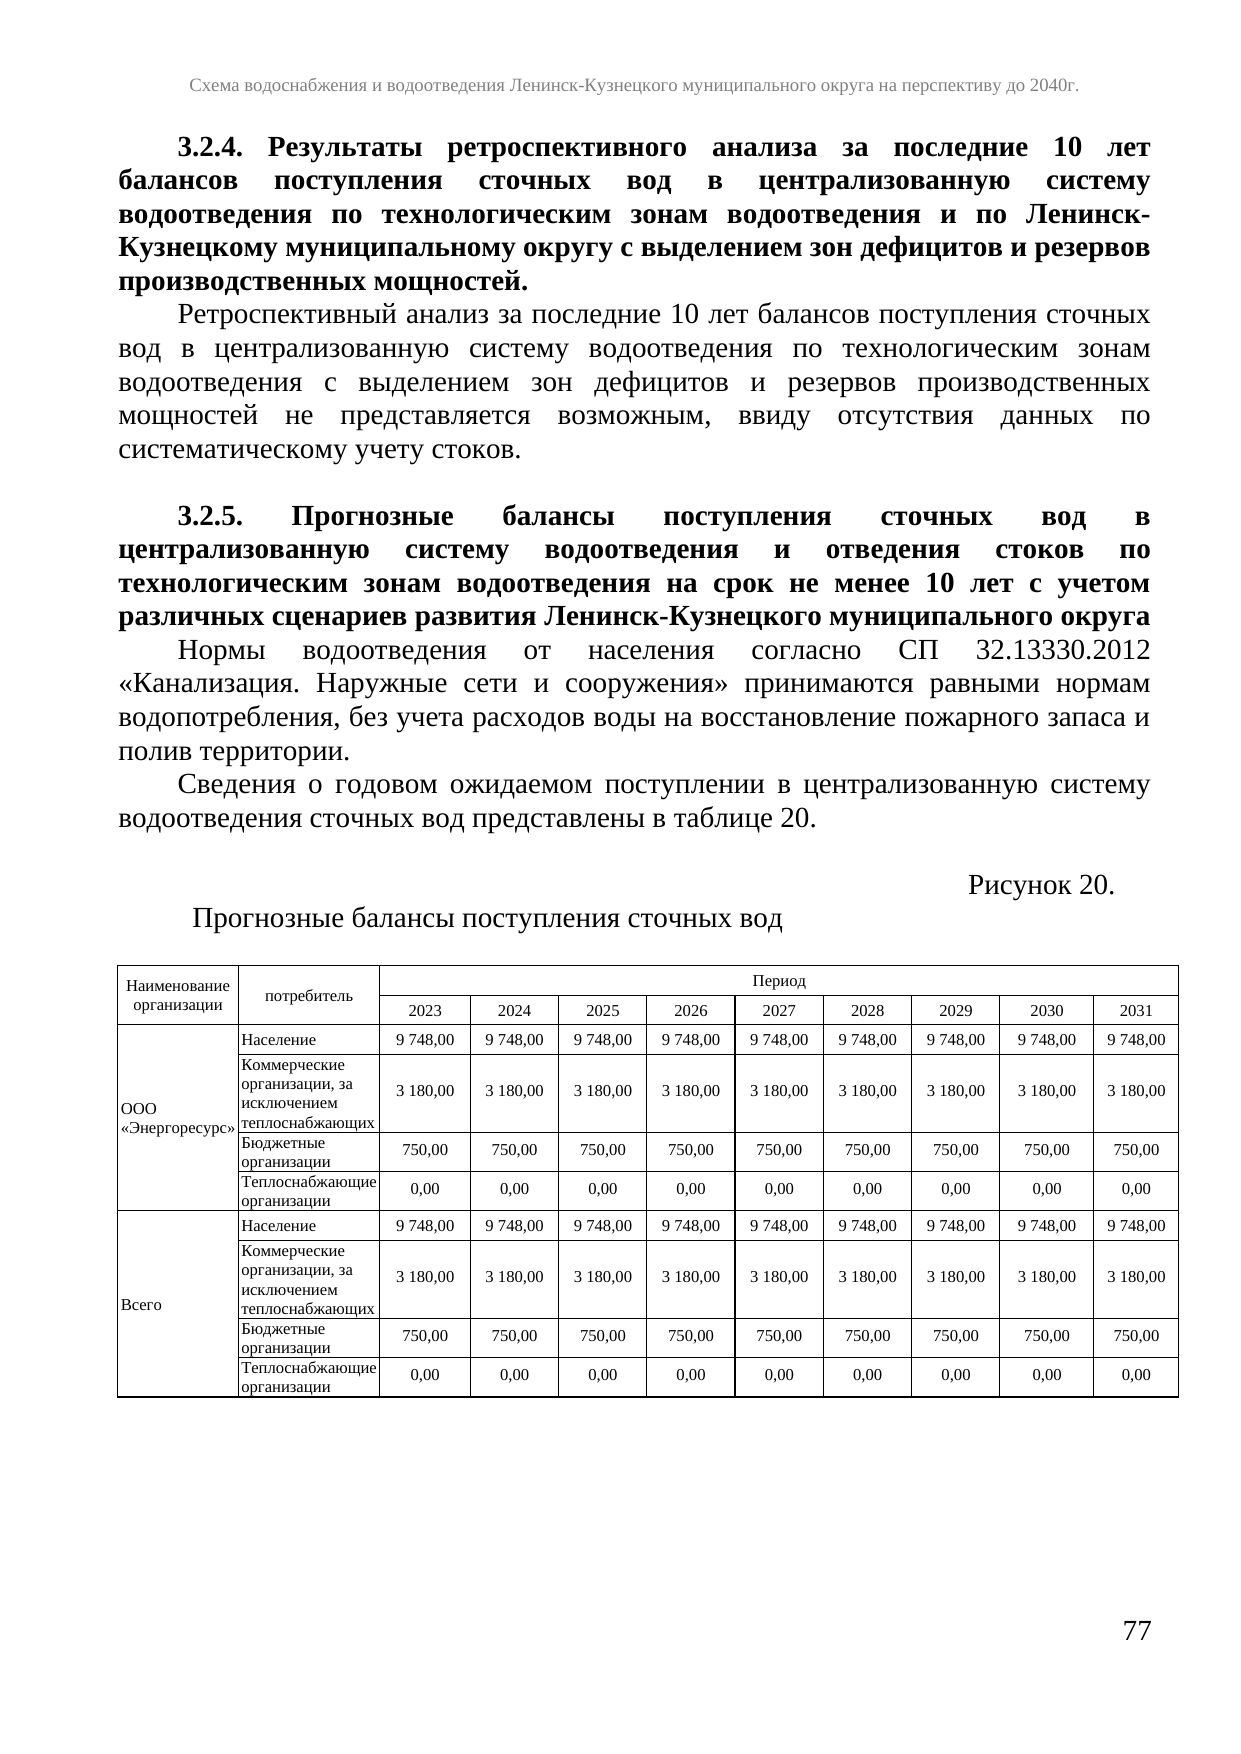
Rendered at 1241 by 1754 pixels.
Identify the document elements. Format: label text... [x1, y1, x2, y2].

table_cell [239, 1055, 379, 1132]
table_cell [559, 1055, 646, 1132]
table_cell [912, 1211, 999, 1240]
subtitle 3.2.5. Прогнозные балансы поступления сточных вод в централизованную систему водоотведения и отведения стоков по технологическим зонам водоотведения на срок не менее 10 лет с учетом различных сценариев развития Ленинск-Кузнецкого муниципального округа [118, 498, 1152, 632]
text Ретроспективный анализ за последние 10 лет балансов поступления сточных вод в централизованную систему водоотведения по технологическим зонам водоотведения с выделением зон дефицитов и резервов производственных мощностей не представляется возможным, ввиду отсутствия данных по систематическому учету стоков. [118, 297, 1152, 464]
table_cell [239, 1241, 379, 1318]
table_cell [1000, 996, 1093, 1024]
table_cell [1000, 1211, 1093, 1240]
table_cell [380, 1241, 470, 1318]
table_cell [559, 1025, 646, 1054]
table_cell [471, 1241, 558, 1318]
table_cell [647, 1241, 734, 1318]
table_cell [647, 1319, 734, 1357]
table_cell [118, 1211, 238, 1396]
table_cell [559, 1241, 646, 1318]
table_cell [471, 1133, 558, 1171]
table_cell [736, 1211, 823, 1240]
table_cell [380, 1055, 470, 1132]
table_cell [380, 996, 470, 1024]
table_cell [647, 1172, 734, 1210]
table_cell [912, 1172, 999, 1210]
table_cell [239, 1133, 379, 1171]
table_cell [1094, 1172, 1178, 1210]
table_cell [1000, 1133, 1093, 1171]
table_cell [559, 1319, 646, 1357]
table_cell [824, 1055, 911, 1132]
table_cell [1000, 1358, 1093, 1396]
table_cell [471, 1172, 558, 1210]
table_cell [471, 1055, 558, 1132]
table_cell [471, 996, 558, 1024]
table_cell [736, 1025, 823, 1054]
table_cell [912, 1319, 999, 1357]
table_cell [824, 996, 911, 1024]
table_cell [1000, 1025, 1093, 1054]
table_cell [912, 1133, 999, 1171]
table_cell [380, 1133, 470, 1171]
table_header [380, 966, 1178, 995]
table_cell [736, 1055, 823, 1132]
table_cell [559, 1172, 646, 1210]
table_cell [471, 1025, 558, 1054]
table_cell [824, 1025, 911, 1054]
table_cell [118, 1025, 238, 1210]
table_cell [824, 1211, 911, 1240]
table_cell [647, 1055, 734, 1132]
text Прогнозные балансы поступления сточных вод [118, 900, 1152, 934]
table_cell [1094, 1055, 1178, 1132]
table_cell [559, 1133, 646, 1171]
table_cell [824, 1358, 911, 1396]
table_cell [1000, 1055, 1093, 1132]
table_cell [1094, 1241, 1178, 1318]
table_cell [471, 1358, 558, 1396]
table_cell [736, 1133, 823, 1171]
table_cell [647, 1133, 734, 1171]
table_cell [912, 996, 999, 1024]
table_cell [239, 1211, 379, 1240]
text Нормы водоотведения от населения согласно СП 32.13330.2012 «Канализация. Наружные сети и сооружения» принимаются равными нормам водопотребления, без учета расходов воды на восстановление пожарного запаса и полив территории. [118, 632, 1152, 766]
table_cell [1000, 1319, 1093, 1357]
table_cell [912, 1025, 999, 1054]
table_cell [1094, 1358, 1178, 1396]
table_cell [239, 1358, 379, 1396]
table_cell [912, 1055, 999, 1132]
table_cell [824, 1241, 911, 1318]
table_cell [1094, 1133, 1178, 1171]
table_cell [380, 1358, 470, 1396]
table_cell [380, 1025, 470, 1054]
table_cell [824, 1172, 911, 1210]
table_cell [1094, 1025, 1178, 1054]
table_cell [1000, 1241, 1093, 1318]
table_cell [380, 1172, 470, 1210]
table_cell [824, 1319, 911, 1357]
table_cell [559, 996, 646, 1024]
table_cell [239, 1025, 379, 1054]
text Сведения о годовом ожидаемом поступлении в централизованную систему водоотведения сточных вод представлены в таблице 20. [118, 766, 1152, 833]
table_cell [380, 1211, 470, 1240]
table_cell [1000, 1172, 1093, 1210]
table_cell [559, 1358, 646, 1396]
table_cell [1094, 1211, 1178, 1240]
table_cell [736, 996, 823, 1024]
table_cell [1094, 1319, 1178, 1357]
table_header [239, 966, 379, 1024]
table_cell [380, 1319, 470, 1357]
subtitle 3.2.4. Результаты ретроспективного анализа за последние 10 лет балансов поступления сточных вод в централизованную систему водоотведения по технологическим зонам водоотведения и по Ленинск-Кузнецкому муниципальному округу с выделением зон дефицитов и резервов производственных мощностей. [118, 129, 1152, 297]
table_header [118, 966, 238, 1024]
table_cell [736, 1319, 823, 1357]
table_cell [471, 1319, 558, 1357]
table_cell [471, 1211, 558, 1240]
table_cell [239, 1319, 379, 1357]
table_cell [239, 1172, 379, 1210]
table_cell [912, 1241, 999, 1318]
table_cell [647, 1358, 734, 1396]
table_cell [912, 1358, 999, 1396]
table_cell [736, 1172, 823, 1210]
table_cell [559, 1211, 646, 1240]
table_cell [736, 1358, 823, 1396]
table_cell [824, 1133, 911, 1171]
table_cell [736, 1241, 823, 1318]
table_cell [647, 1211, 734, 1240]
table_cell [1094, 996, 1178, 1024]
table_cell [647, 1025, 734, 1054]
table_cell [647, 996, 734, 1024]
